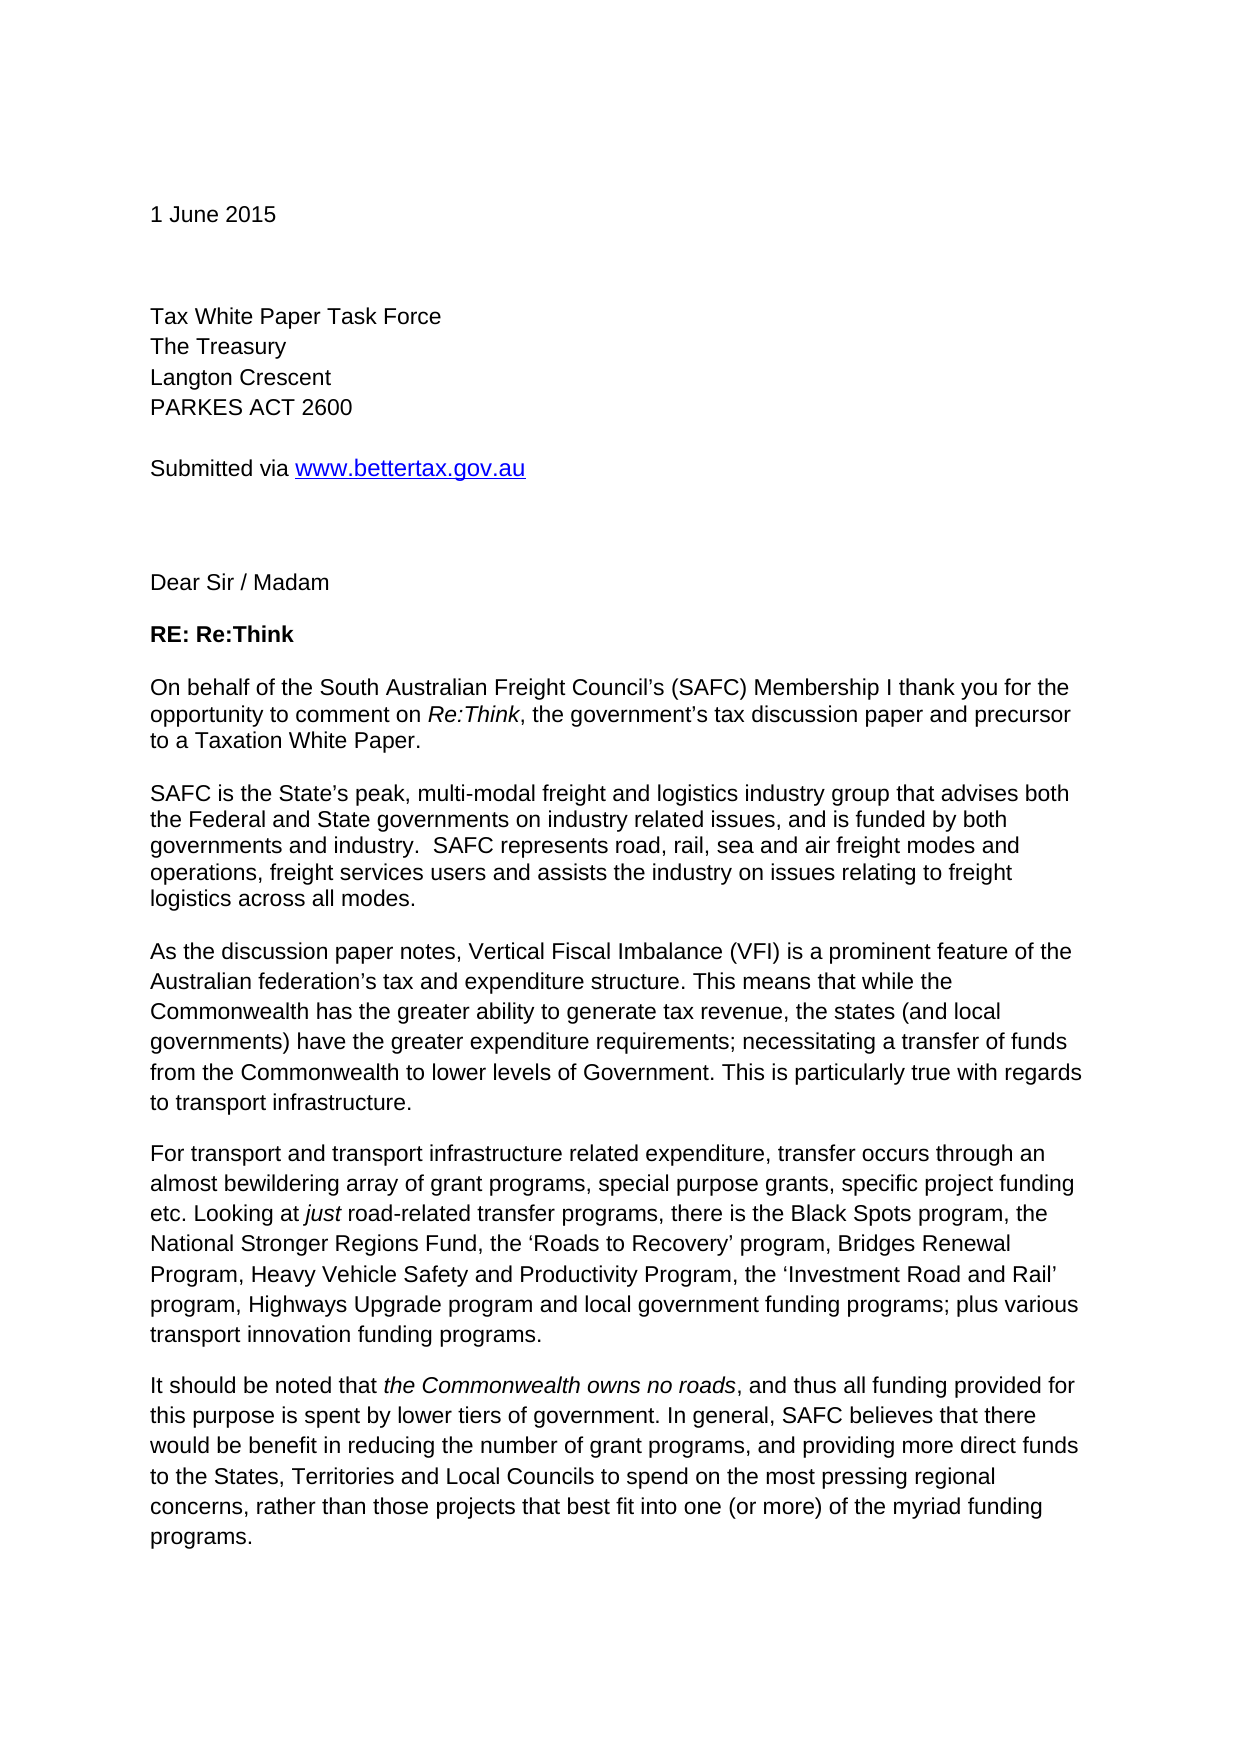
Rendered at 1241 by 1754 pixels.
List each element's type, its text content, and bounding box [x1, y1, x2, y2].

text It should be noted that the Commonwealth owns no roads, and thus all funding provided for this purpose is spent by lower tiers of government. In general, SAFC believes that there would be benefit in reducing the number of grant programs, and providing more direct funds to the States, Territories and Local Councils to spend on the most pressing regional concerns, rather than those projects that best fit into one (or more) of the myriad funding programs. [150, 1372, 1090, 1549]
text For transport and transport infrastructure related expenditure, transfer occurs through an almost bewildering array of grant programs, special purpose grants, specific project funding etc. Looking at just road-related transfer programs, there is the Black Spots program, the National Stronger Regions Fund, the ‘Roads to Recovery’ program, Bridges Renewal Program, Heavy Vehicle Safety and Productivity Program, the ‘Investment Road and Rail’ program, Highways Upgrade program and local government funding programs; plus various transport innovation funding programs. [150, 1140, 1090, 1347]
text PARKES ACT 2600 [150, 394, 1090, 420]
text Tax White Paper Task Force [150, 303, 1090, 329]
text As the discussion paper notes, Vertical Fiscal Imbalance (VFI) is a prominent feature of the Australian federation’s tax and expenditure structure. This means that while the Commonwealth has the greater ability to generate tax revenue, the states (and local governments) have the greater expenditure requirements; necessitating a transfer of funds from the Commonwealth to lower levels of Government. This is particularly true with regards to transport infrastructure. [150, 938, 1090, 1115]
text Langton Crescent [150, 363, 1090, 390]
text Dear Sir / Madam [150, 569, 1090, 595]
text Submitted via www.bettertax.gov.au [150, 454, 1090, 482]
text The Treasury [150, 333, 1090, 360]
text SAFC is the State’s peak, multi-modal freight and logistics industry group that advises both the Federal and State governments on industry related issues, and is funded by both governments and industry. SAFC represents road, rail, sea and air freight modes and operations, freight services users and assists the industry on issues relating to freight logistics across all modes. [150, 779, 1090, 911]
text On behalf of the South Australian Freight Council’s (SAFC) Membership I thank you for the opportunity to comment on Re:Think, the government’s tax discussion paper and precursor to a Taxation White Paper. [150, 674, 1090, 753]
text RE: Re:Think [150, 621, 1090, 648]
text 1 June 2015 [150, 201, 1090, 227]
